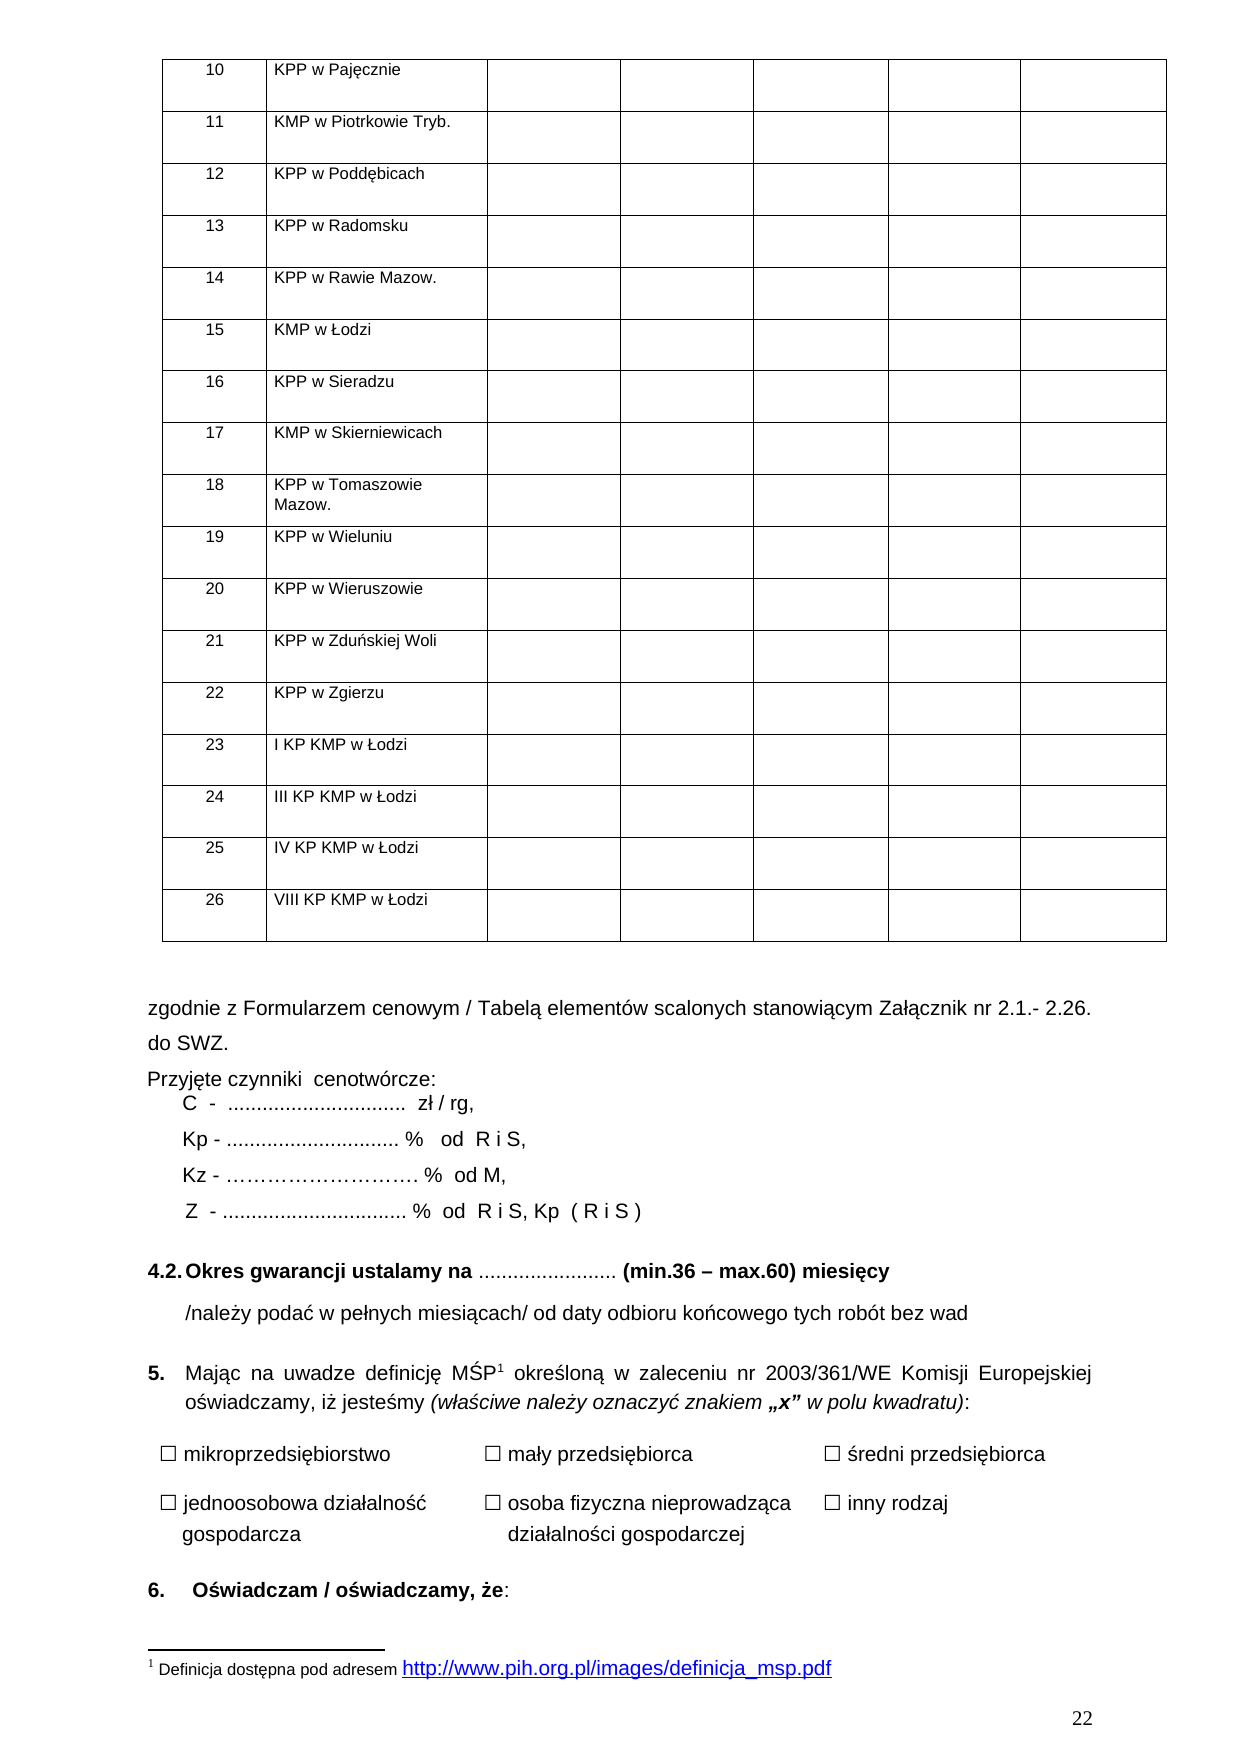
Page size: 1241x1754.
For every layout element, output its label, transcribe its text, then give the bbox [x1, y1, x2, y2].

table_cell [1021, 216, 1166, 267]
table_cell KPP w Zduńskiej Woli [267, 631, 487, 682]
table_cell [754, 683, 888, 733]
table_cell [488, 112, 620, 163]
table_cell [488, 423, 620, 474]
table_cell [889, 579, 1020, 630]
table_header mikroprzedsiębiorstwo [148, 1439, 472, 1488]
table_cell [1021, 631, 1166, 682]
table_cell [889, 320, 1020, 370]
table_cell [1021, 423, 1166, 474]
table_cell KPP w Wieruszowie [267, 579, 487, 630]
list Oświadczam / oświadczamy, że: [148, 1578, 1093, 1602]
table_cell [889, 527, 1020, 578]
table_cell [754, 475, 888, 526]
table_cell [488, 735, 620, 785]
table_cell KPP w Tomaszowie Mazow. [267, 475, 487, 526]
table_cell [621, 216, 753, 267]
table_cell 26 [163, 890, 266, 941]
table_cell [754, 216, 888, 267]
table_cell [889, 423, 1020, 474]
table_cell [621, 112, 753, 163]
table_cell [488, 320, 620, 370]
table_cell KPP w Rawie Mazow. [267, 268, 487, 318]
table_cell 22 [163, 683, 266, 733]
table_cell [754, 164, 888, 215]
table_cell [754, 320, 888, 370]
table_cell 19 [163, 527, 266, 578]
table_cell [621, 631, 753, 682]
table_cell [754, 423, 888, 474]
table_cell 24 [163, 786, 266, 837]
table_cell III KP KMP w Łodzi [267, 786, 487, 837]
table_cell KMP w Skierniewicach [267, 423, 487, 474]
table_cell [621, 735, 753, 785]
table_cell [621, 786, 753, 837]
table_cell [754, 631, 888, 682]
table_cell [754, 579, 888, 630]
table_cell [754, 527, 888, 578]
table_cell [754, 112, 888, 163]
table_cell [1021, 838, 1166, 889]
table_cell KPP w Poddębicach [267, 164, 487, 215]
table_cell [1021, 527, 1166, 578]
table_cell [621, 371, 753, 422]
table_cell 18 [163, 475, 266, 526]
text Z - ................................ % od R i S, Kp ( R i S ) [185, 1199, 1093, 1223]
table_cell KMP w Łodzi [267, 320, 487, 370]
table_cell [889, 735, 1020, 785]
text Kp - .............................. % od R i S, [148, 1127, 1093, 1151]
table_cell [1021, 371, 1166, 422]
table_cell [621, 579, 753, 630]
table_cell [889, 631, 1020, 682]
text zgodnie z Formularzem cenowym / Tabelą elementów scalonych stanowiącym Załącznik nr 2.1.- 2.26. do SWZ. [148, 995, 1093, 1055]
table_cell [889, 60, 1020, 111]
table_cell inny rodzaj [812, 1488, 1077, 1551]
table_cell [488, 371, 620, 422]
list Mając na uwadze definicję MŚP określoną w zaleceniu nr 2003/361/WE Komisji Europejskiej oświadczamy, iż jesteśmy (właściwe należy oznaczyć znakiem „x” w polu kwadratu): [148, 1361, 1093, 1413]
text C - ............................... zł / rg, [148, 1091, 1093, 1115]
table_cell [488, 838, 620, 889]
table_cell [1021, 320, 1166, 370]
table_cell [488, 890, 620, 941]
table_cell [889, 216, 1020, 267]
table_cell [488, 268, 620, 318]
table_cell 11 [163, 112, 266, 163]
text /należy podać w pełnych miesiącach/ od daty odbioru końcowego tych robót bez wad [185, 1301, 1093, 1325]
table_cell KPP w Pajęcznie [267, 60, 487, 111]
table_cell [1021, 475, 1166, 526]
table_cell [1021, 890, 1166, 941]
table_cell KPP w Sieradzu [267, 371, 487, 422]
table_cell [889, 475, 1020, 526]
text Przyjęte czynniki cenotwórcze: [118, 1067, 1093, 1091]
table_cell [889, 371, 1020, 422]
table_cell [488, 683, 620, 733]
table_cell [754, 735, 888, 785]
table_cell [621, 268, 753, 318]
table_cell KPP w Zgierzu [267, 683, 487, 733]
table_header średni przedsiębiorca [812, 1439, 1077, 1488]
table_cell [754, 890, 888, 941]
table_cell [488, 579, 620, 630]
table_cell [1021, 579, 1166, 630]
table_cell jednoosobowa działalność gospodarcza [148, 1488, 472, 1551]
table_cell 21 [163, 631, 266, 682]
table_cell [621, 683, 753, 733]
table_cell 16 [163, 371, 266, 422]
table_cell [754, 371, 888, 422]
table_cell [488, 631, 620, 682]
table_header mały przedsiębiorca [472, 1439, 812, 1488]
table_cell [621, 527, 753, 578]
table_cell [488, 527, 620, 578]
table_cell [754, 268, 888, 318]
table_cell [889, 268, 1020, 318]
table_cell [1021, 786, 1166, 837]
table_cell 13 [163, 216, 266, 267]
table_cell [488, 216, 620, 267]
table_cell [754, 60, 888, 111]
table_cell 17 [163, 423, 266, 474]
table_cell [621, 838, 753, 889]
table_cell [621, 475, 753, 526]
table_cell 15 [163, 320, 266, 370]
table_cell [621, 423, 753, 474]
table_cell [754, 786, 888, 837]
table_cell 14 [163, 268, 266, 318]
table_cell [889, 112, 1020, 163]
table_cell 25 [163, 838, 266, 889]
table_cell [889, 890, 1020, 941]
table_cell [1021, 683, 1166, 733]
table_cell [488, 475, 620, 526]
text Kz - ………………………. % od M, [148, 1163, 1093, 1187]
table_cell [889, 683, 1020, 733]
table_cell [621, 60, 753, 111]
table_cell [621, 890, 753, 941]
table_cell VIII KP KMP w Łodzi [267, 890, 487, 941]
table_cell 23 [163, 735, 266, 785]
table_cell [621, 164, 753, 215]
table_cell [1021, 112, 1166, 163]
table_cell KMP w Piotrkowie Tryb. [267, 112, 487, 163]
table_cell osoba fizyczna nieprowadząca działalności gospodarczej [472, 1488, 812, 1551]
table_cell [1021, 268, 1166, 318]
list Okres gwarancji ustalamy na ........................ (min.36 – max.60) miesięcy [148, 1259, 1093, 1283]
table_cell [621, 320, 753, 370]
table_cell KPP w Wieluniu [267, 527, 487, 578]
table_cell [488, 786, 620, 837]
table_cell [1021, 735, 1166, 785]
table_cell [889, 838, 1020, 889]
table_cell 20 [163, 579, 266, 630]
table_cell [488, 60, 620, 111]
table_cell [1021, 164, 1166, 215]
table_cell [1021, 60, 1166, 111]
table_cell [889, 786, 1020, 837]
table_cell IV KP KMP w Łodzi [267, 838, 487, 889]
table_cell KPP w Radomsku [267, 216, 487, 267]
table_cell [889, 164, 1020, 215]
table_cell [488, 164, 620, 215]
table_cell 12 [163, 164, 266, 215]
table_cell 10 [163, 60, 266, 111]
table_cell I KP KMP w Łodzi [267, 735, 487, 785]
table_cell [754, 838, 888, 889]
